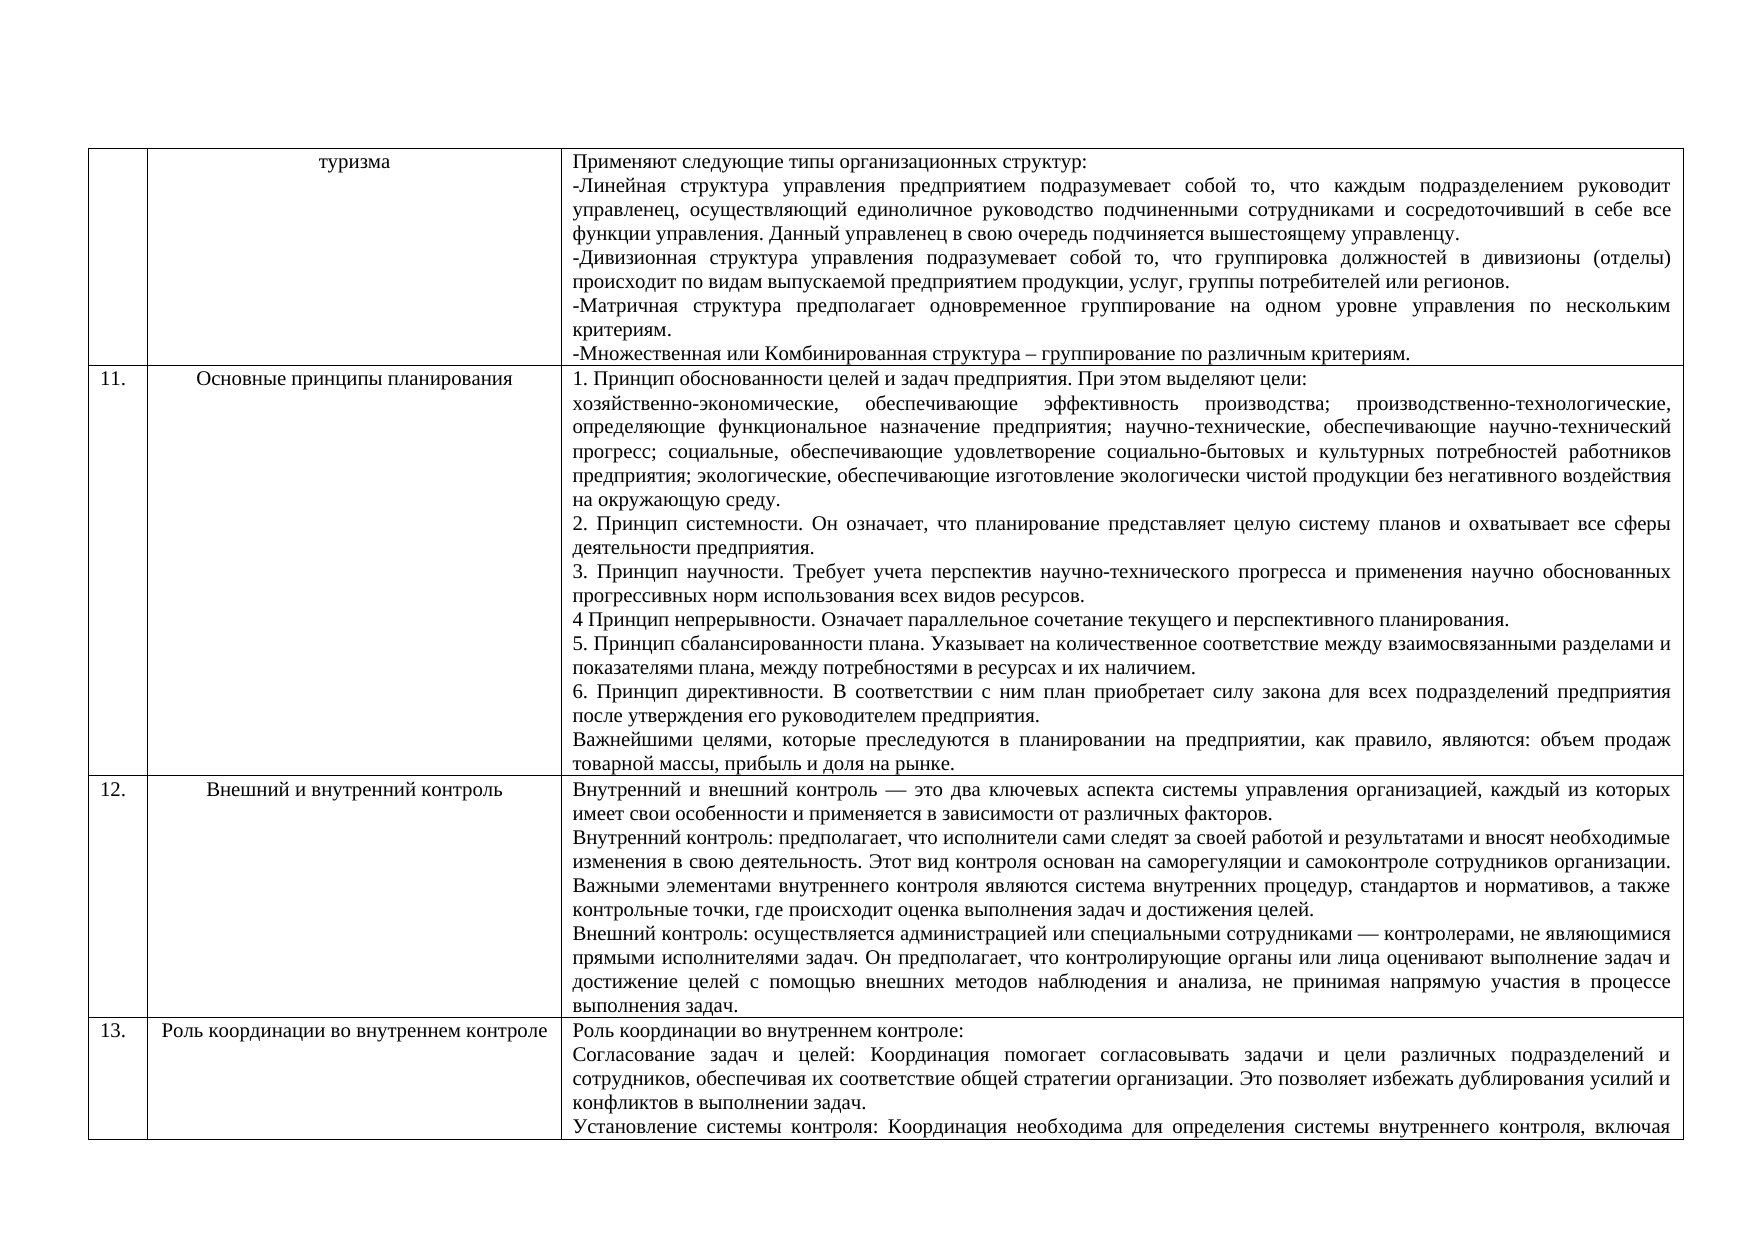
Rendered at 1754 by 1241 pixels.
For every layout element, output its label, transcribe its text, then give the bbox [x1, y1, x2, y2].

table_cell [148, 1018, 561, 1138]
table_cell Внешний и внутренний контроль [148, 776, 561, 1017]
table_cell 1. Принцип обоснованности целей и задач предприятия. При этом выделяют цели: хозяйственно-экономические, обеспечивающие эффективность производства; производственно-технологические, определяющие функциональное назначение предприятия; научно-технические, обеспечивающие научно-технический прогресс; социальные, обеспечивающие удовлетворение социально-бытовых и культурных потребностей работников предприятия; экологические, обеспечивающие изготовление экологически чистой продукции без негативного воздействия на окружающую среду. 2. Принцип системности. Он означает, что планирование представляет целую систему планов и охватывает все сферы деятельности предприятия. 3. Принцип научности. Требует учета перспектив научно-технического прогресса и применения научно обоснованных прогрессивных норм использования всех видов ресурсов. 4 Принцип непрерывности. Означает параллельное сочетание текущего и перспективного планирования. 5. Принцип сбалансированности плана. Указывает на количественное соответствие между взаимосвязанными разделами и показателями плана, между потребностями в ресурсах и их наличием. 6. Принцип директивности. В соответствии с ним план приобретает силу закона для всех подразделений предприятия после утверждения его руководителем предприятия. Важнейшими целями, которые преследуются в планировании на предприятии, как правило, являются: объем продаж товарной массы, прибыль и доля на рынке. [562, 366, 1683, 775]
table_cell [89, 776, 147, 1017]
table_cell [89, 366, 147, 775]
table_cell [89, 149, 147, 365]
table_cell [89, 1018, 147, 1138]
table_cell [562, 149, 1683, 365]
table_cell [148, 149, 561, 365]
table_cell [562, 1018, 1683, 1138]
table_cell Основные принципы планирования [148, 366, 561, 775]
table_cell Внутренний и внешний контроль — это два ключевых аспекта системы управления организацией, каждый из которых имеет свои особенности и применяется в зависимости от различных факторов. Внутренний контроль: предполагает, что исполнители сами следят за своей работой и результатами и вносят необходимые изменения в свою деятельность. Этот вид контроля основан на саморегуляции и самоконтроле сотрудников организации. Важными элементами внутреннего контроля являются система внутренних процедур, стандартов и нормативов, а также контрольные точки, где происходит оценка выполнения задач и достижения целей. Внешний контроль: осуществляется администрацией или специальными сотрудниками — контролерами, не являющимися прямыми исполнителями задач. Он предполагает, что контролирующие органы или лица оценивают выполнение задач и достижение целей с помощью внешних методов наблюдения и анализа, не принимая напрямую участия в процессе выполнения задач. [562, 776, 1683, 1017]
